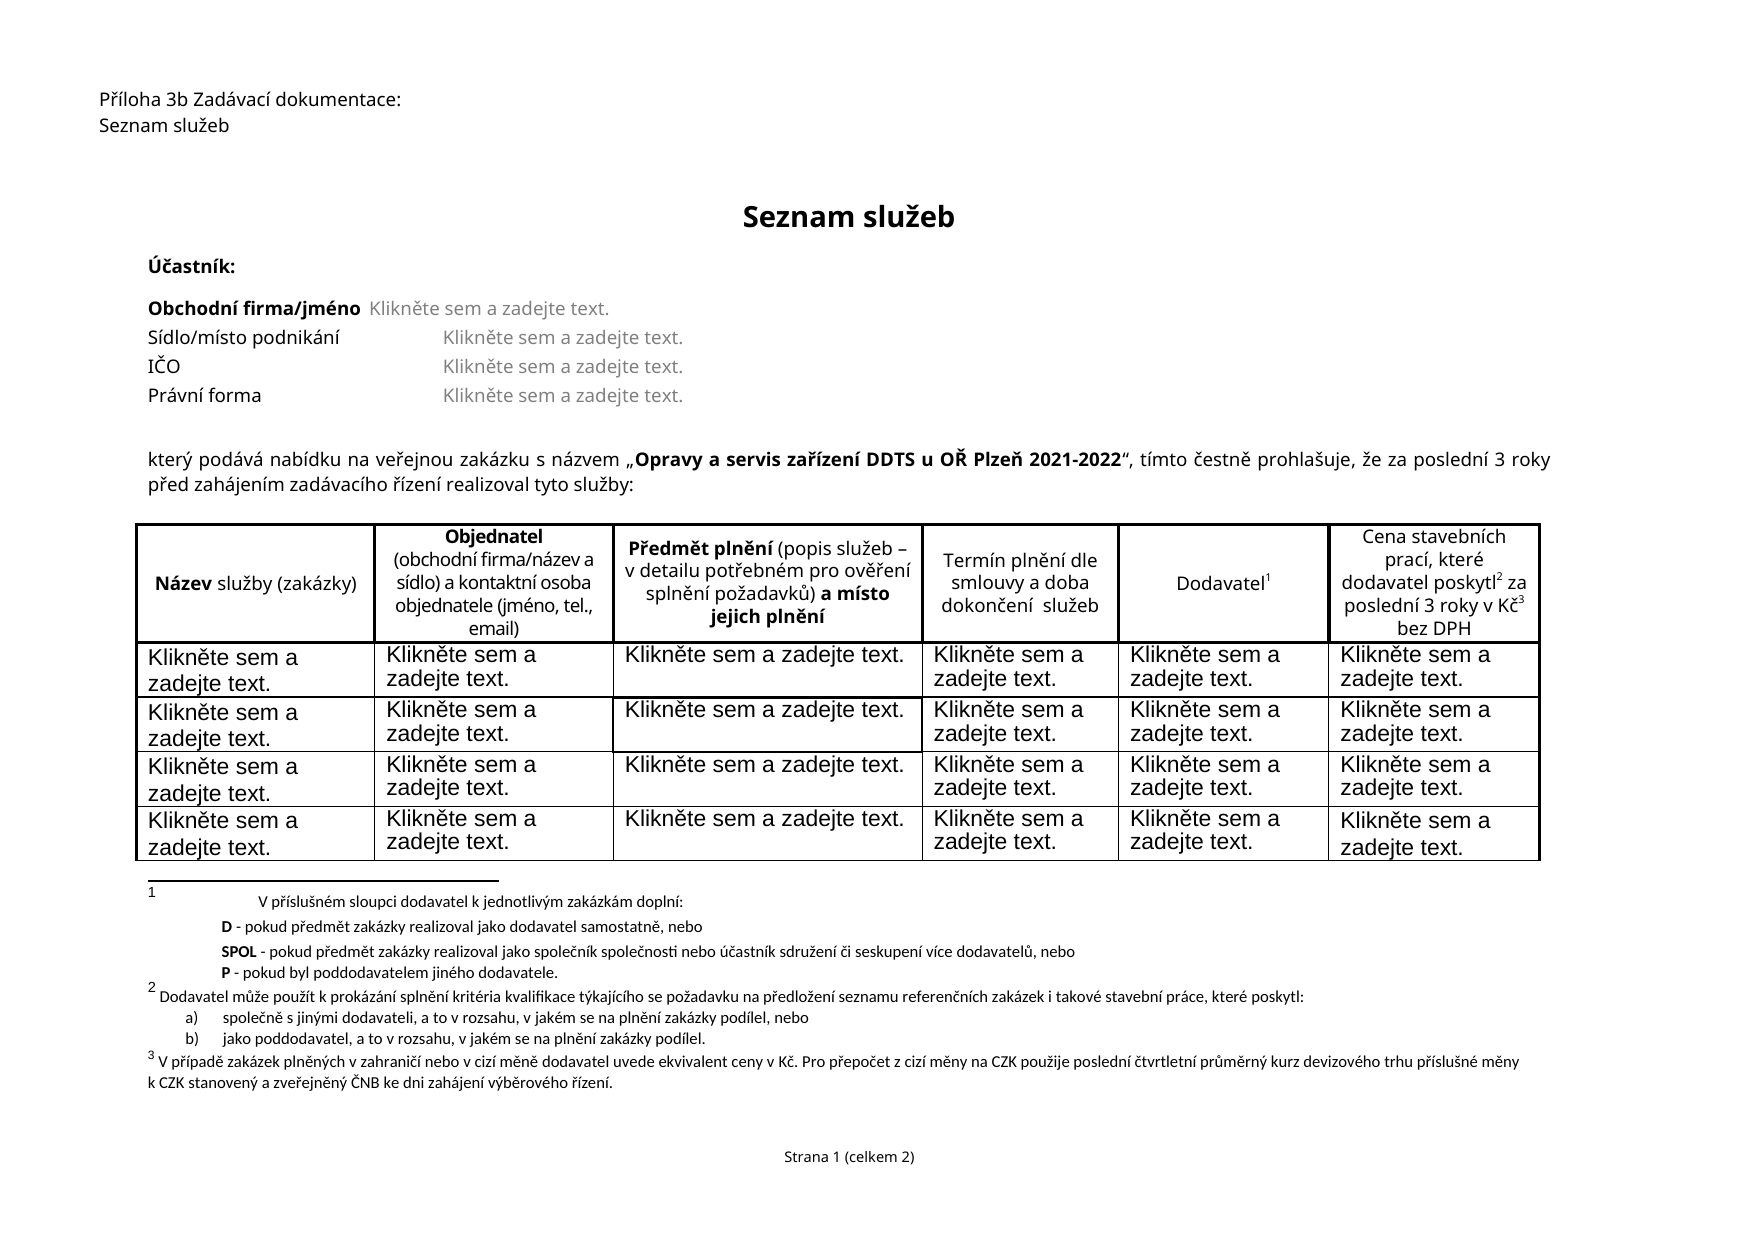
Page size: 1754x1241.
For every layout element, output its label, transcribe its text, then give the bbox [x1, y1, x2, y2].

text IČO [148, 350, 1551, 379]
text který podává nabídku na veřejnou zakázku s názvem „“, tímto čestně prohlašuje, že za poslední 3 roky před zahájením zadávacího řízení realizoval tyto služby: [148, 446, 1551, 497]
title Seznam služeb [148, 196, 1551, 236]
table_header Předmět plnění (popis služeb – v detailu potřebném pro ověření splnění požadavků) a místo jejich plnění [615, 526, 921, 641]
table_header Cena stavebních prací, které dodavatel poskytl za poslední 3 roky v Kč bez DPH [1331, 526, 1538, 641]
text Účastník: [148, 249, 1551, 279]
text Právní forma [148, 379, 1551, 408]
text Sídlo/místo podnikání [148, 321, 1551, 350]
table_header Termín plnění dle smlouvy a doba dokončení služeb [924, 526, 1117, 641]
table_header Objednatel (obchodní firma/název a sídlo) a kontaktní osoba objednatele (jméno, tel., email) [376, 526, 612, 641]
table_header Dodavatel [1120, 526, 1327, 641]
table_header Název služby (zakázky) [138, 526, 373, 641]
text Obchodní firma/jméno [148, 292, 1551, 321]
